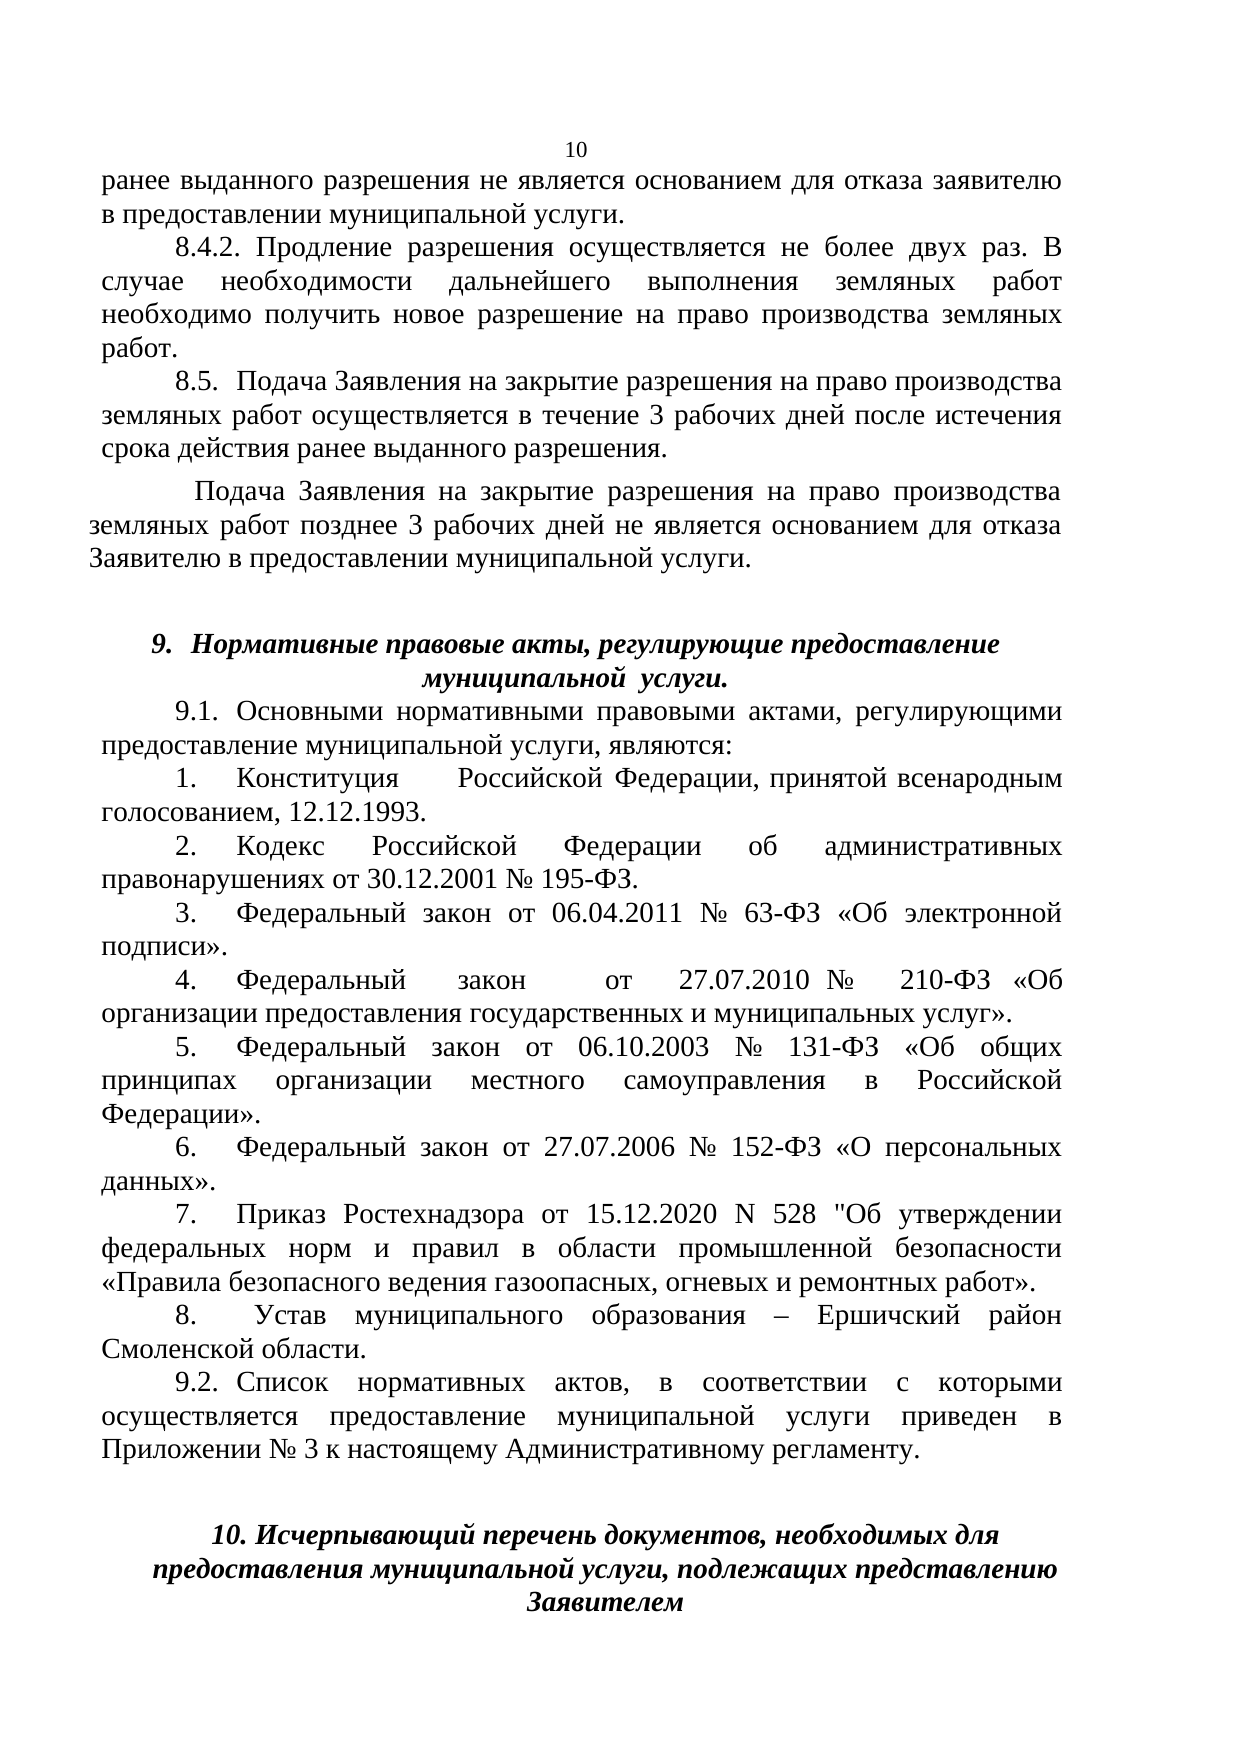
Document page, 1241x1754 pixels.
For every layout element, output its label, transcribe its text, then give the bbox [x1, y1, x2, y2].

list 8. Устав муниципального образования – Ершичский район Смоленской области. [101, 1297, 1063, 1364]
text Подача Заявления на закрытие разрешения на право производства земляных работ позднее 3 рабочих дней не является основанием для отказа Заявителю в предоставлении муниципальной услуги. [88, 473, 1063, 574]
list 4. Федеральный закон от 27.07.2010 № 210-ФЗ «Об организации предоставления государственных и муниципальных услуг». [101, 962, 1063, 1029]
list 2. Кодекс Российской Федерации об административных правонарушениях от 30.12.2001 № 195-ФЗ. [101, 828, 1063, 895]
list 1. Конституция Российской Федерации, принятой всенародным голосованием, 12.12.1993. [101, 761, 1063, 828]
list 8.5. Подача Заявления на закрытие разрешения на право производства земляных работ осуществляется в течение 3 рабочих дней после истечения срока действия ранее выданного разрешения. [101, 363, 1063, 464]
list 9.1. Основными нормативными правовыми актами, регулирующими предоставление муниципальной услуги, являются: [101, 693, 1063, 761]
list 3. Федеральный закон от 06.04.2011 № 63-ФЗ «Об электронной подписи». [101, 895, 1063, 962]
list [101, 162, 1063, 229]
list 7. Приказ Ростехнадзора от 15.12.2020 N 528 "Об утверждении федеральных норм и правил в области промышленной безопасности «Правила безопасного ведения газоопасных, огневых и ремонтных работ». [101, 1197, 1063, 1297]
text 9. Нормативные правовые акты, регулирующие предоставление муниципальной услуги. [88, 626, 1063, 693]
list 8.4.2. Продление разрешения осуществляется не более двух раз. В случае необходимости дальнейшего выполнения земляных работ необходимо получить новое разрешение на право производства земляных работ. [101, 229, 1063, 363]
list 5. Федеральный закон от 06.10.2003 № 131-ФЗ «Об общих принципах организации местного самоуправления в Российской Федерации». [101, 1029, 1063, 1129]
list 9.2. Список нормативных актов, в соответствии с которыми осуществляется предоставление муниципальной услуги приведен в Приложении № 3 к настоящему Административному регламенту. [101, 1364, 1063, 1465]
text 10. Исчерпывающий перечень документов, необходимых для предоставления муниципальной услуги, подлежащих представлению Заявителем [148, 1517, 1063, 1618]
list 6. Федеральный закон от 27.07.2006 № 152-ФЗ «О персональных данных». [101, 1129, 1063, 1197]
